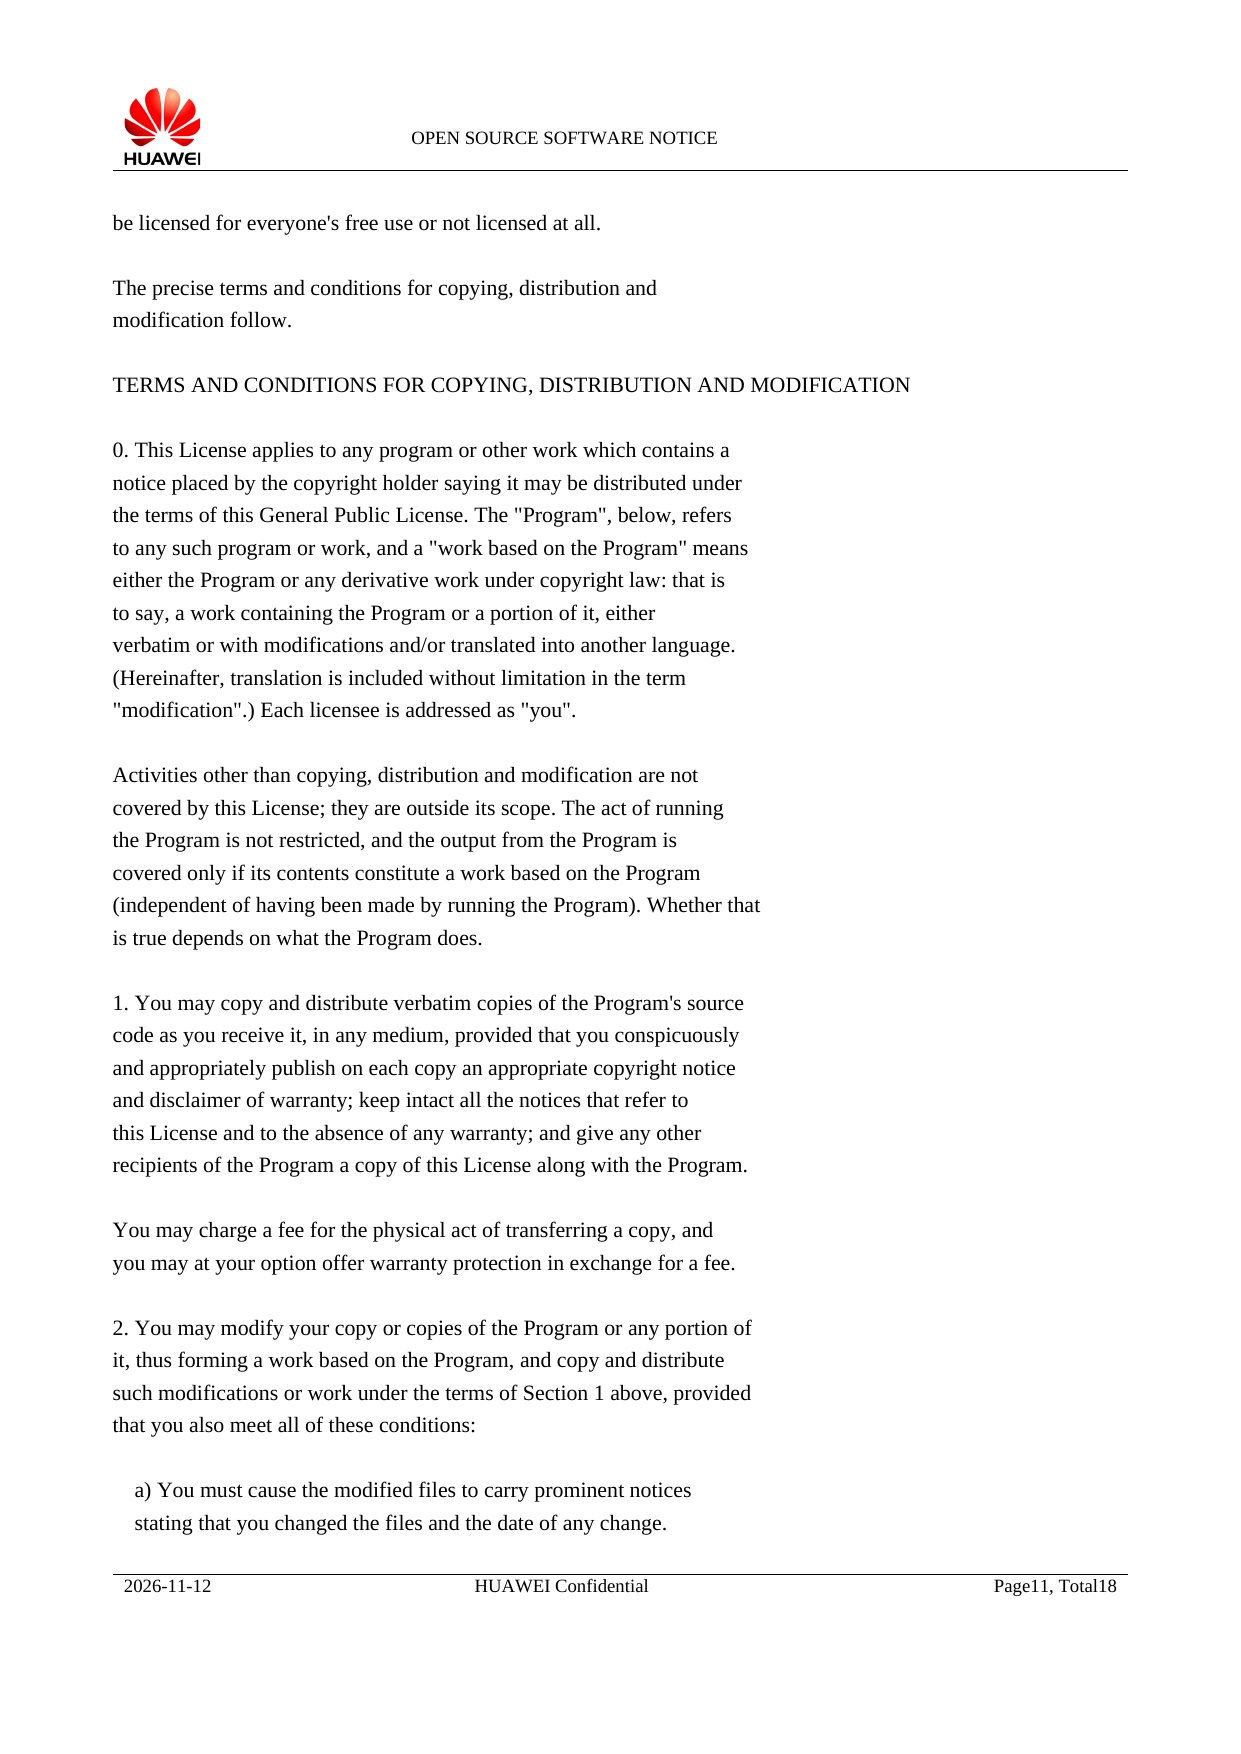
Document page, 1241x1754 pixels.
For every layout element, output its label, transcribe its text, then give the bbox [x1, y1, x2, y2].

picture [124, 88, 201, 165]
